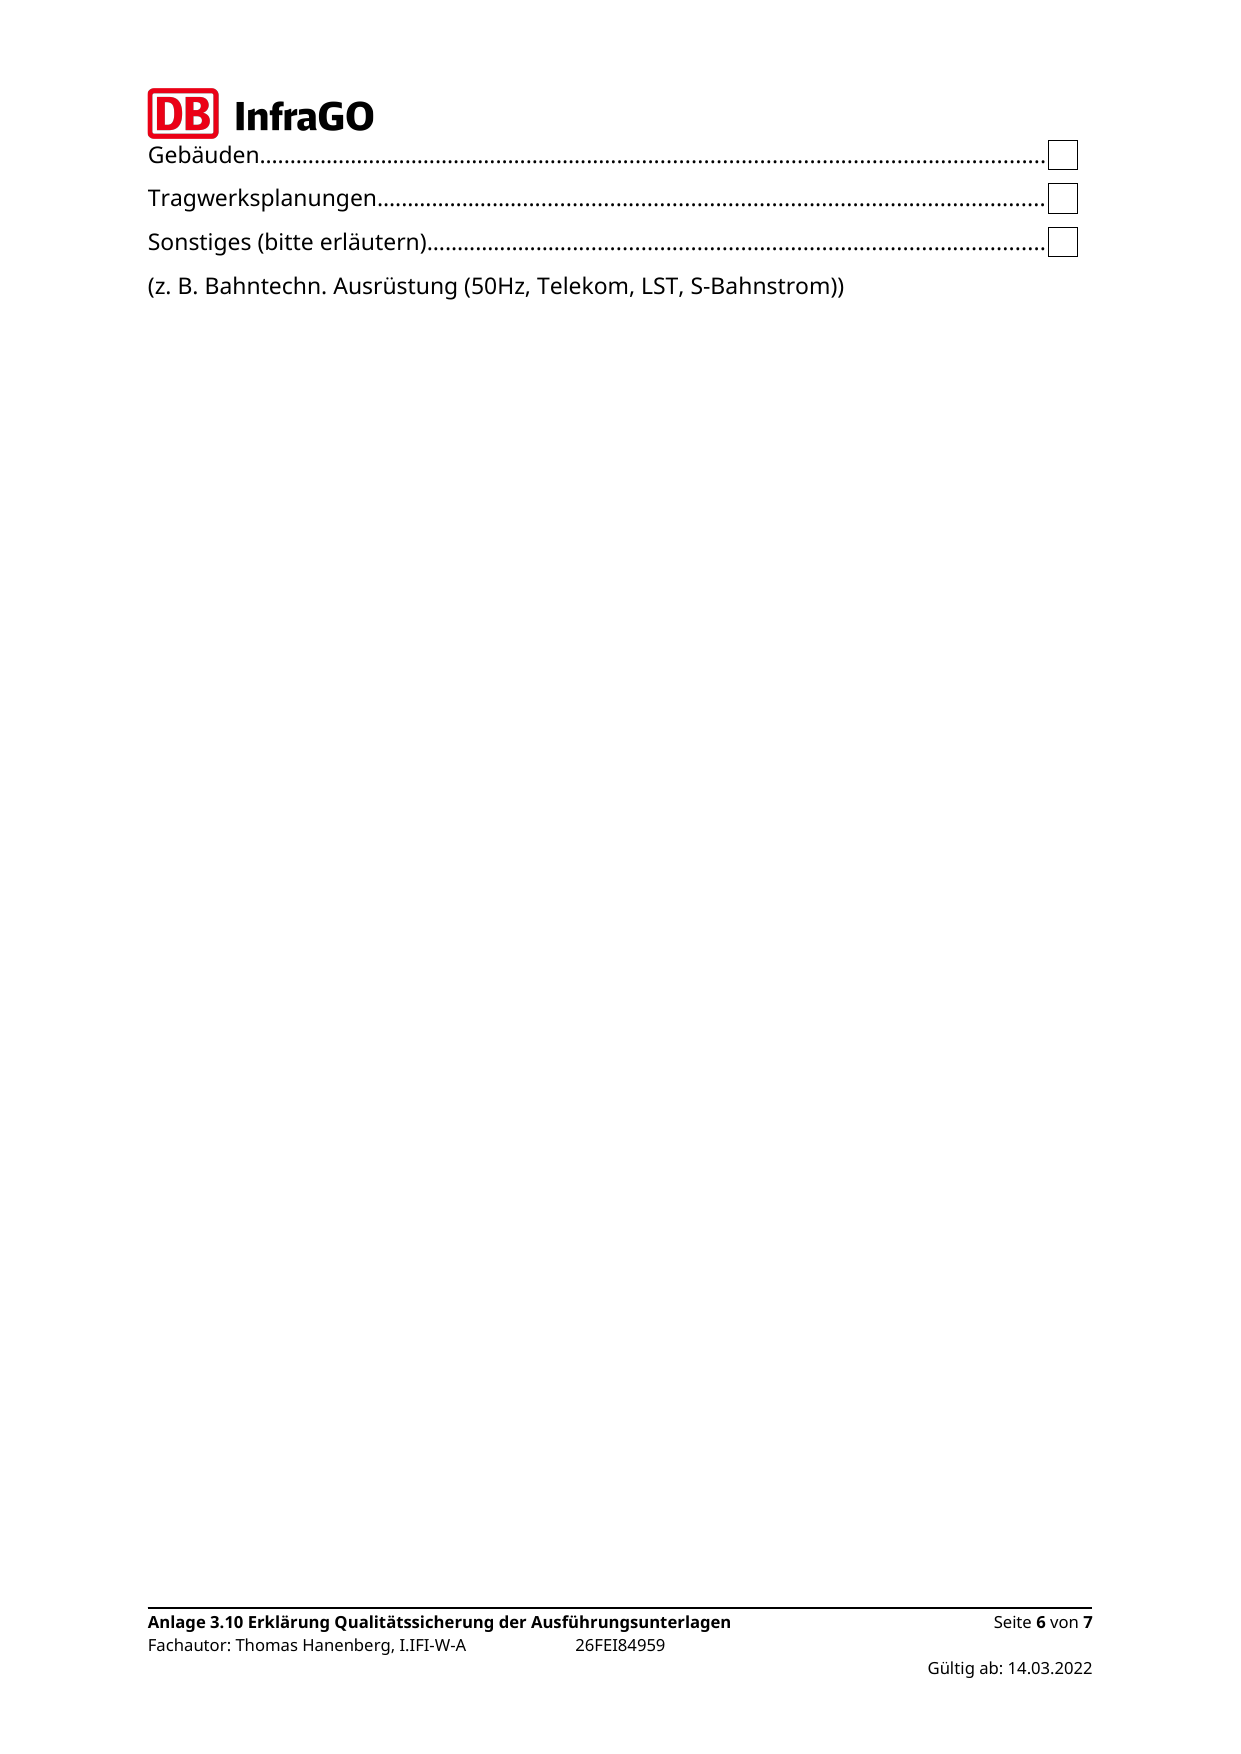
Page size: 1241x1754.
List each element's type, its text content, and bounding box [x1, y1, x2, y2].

text Tragwerksplanungen [148, 182, 1092, 214]
picture [147, 88, 374, 139]
text Gebäuden [148, 139, 1092, 170]
text (z. B. Bahntechn. Ausrüstung (50Hz, Telekom, LST, S-Bahnstrom)) [148, 270, 1092, 301]
text Sonstiges (bitte erläutern) [148, 226, 1092, 257]
